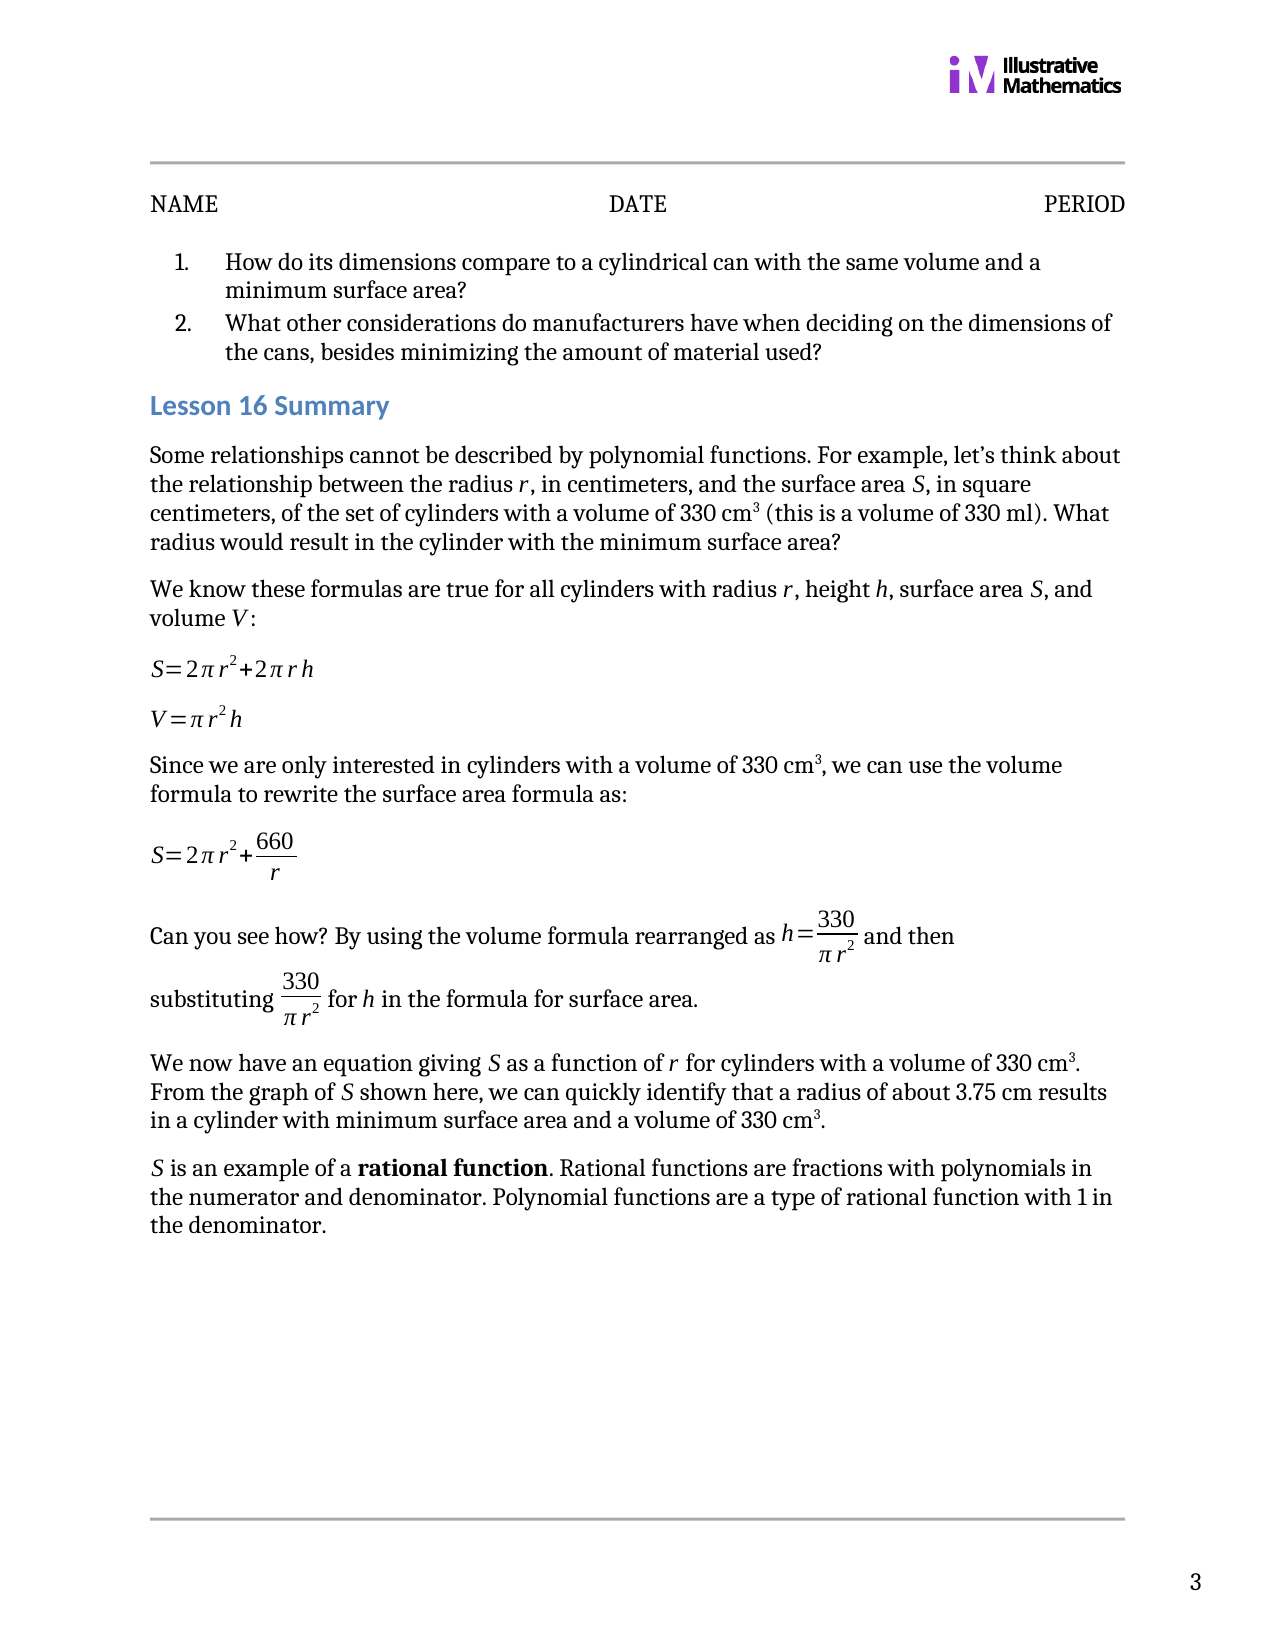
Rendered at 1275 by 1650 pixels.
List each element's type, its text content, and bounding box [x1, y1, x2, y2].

text is an example of a rational function. Rational functions are fractions with polynomials in the numerator and denominator. Polynomial functions are a type of rational function with 1 in the denominator. [150, 1154, 1125, 1240]
text We now have an equation giving as a function of for cylinders with a volume of 330 cm3. From the graph of shown here, we can quickly identify that a radius of about 3.75 cm results in a cylinder with minimum surface area and a volume of 330 cm3.​​​​​ [150, 1049, 1125, 1135]
list How do its dimensions compare to a cylindrical can with the same volume and a minimum surface area? [175, 247, 1125, 305]
picture [949, 55, 1121, 93]
text We know these formulas are true for all cylinders with radius , height , surface area , and volume : [150, 575, 1125, 633]
text Some relationships cannot be described by polynomial functions. For example, let’s think about the relationship between the radius , in centimeters, and the surface area , in square centimeters, of the set of cylinders with a volume of 330 cm3 (this is a volume of 330 ml). What radius would result in the cylinder with the minimum surface area? [150, 441, 1125, 556]
text Can you see how? By using the volume formula rearranged as and then substituting for in the formula for surface area. [150, 905, 1125, 1030]
list What other considerations do manufacturers have when deciding on the dimensions of the cans, besides minimizing the amount of material used? [175, 309, 1125, 366]
subtitle Lesson 16 Summary [150, 387, 1125, 423]
text Since we are only interested in cylinders with a volume of 330 cm3, we can use the volume formula to rewrite the surface area formula as: [150, 751, 1125, 809]
